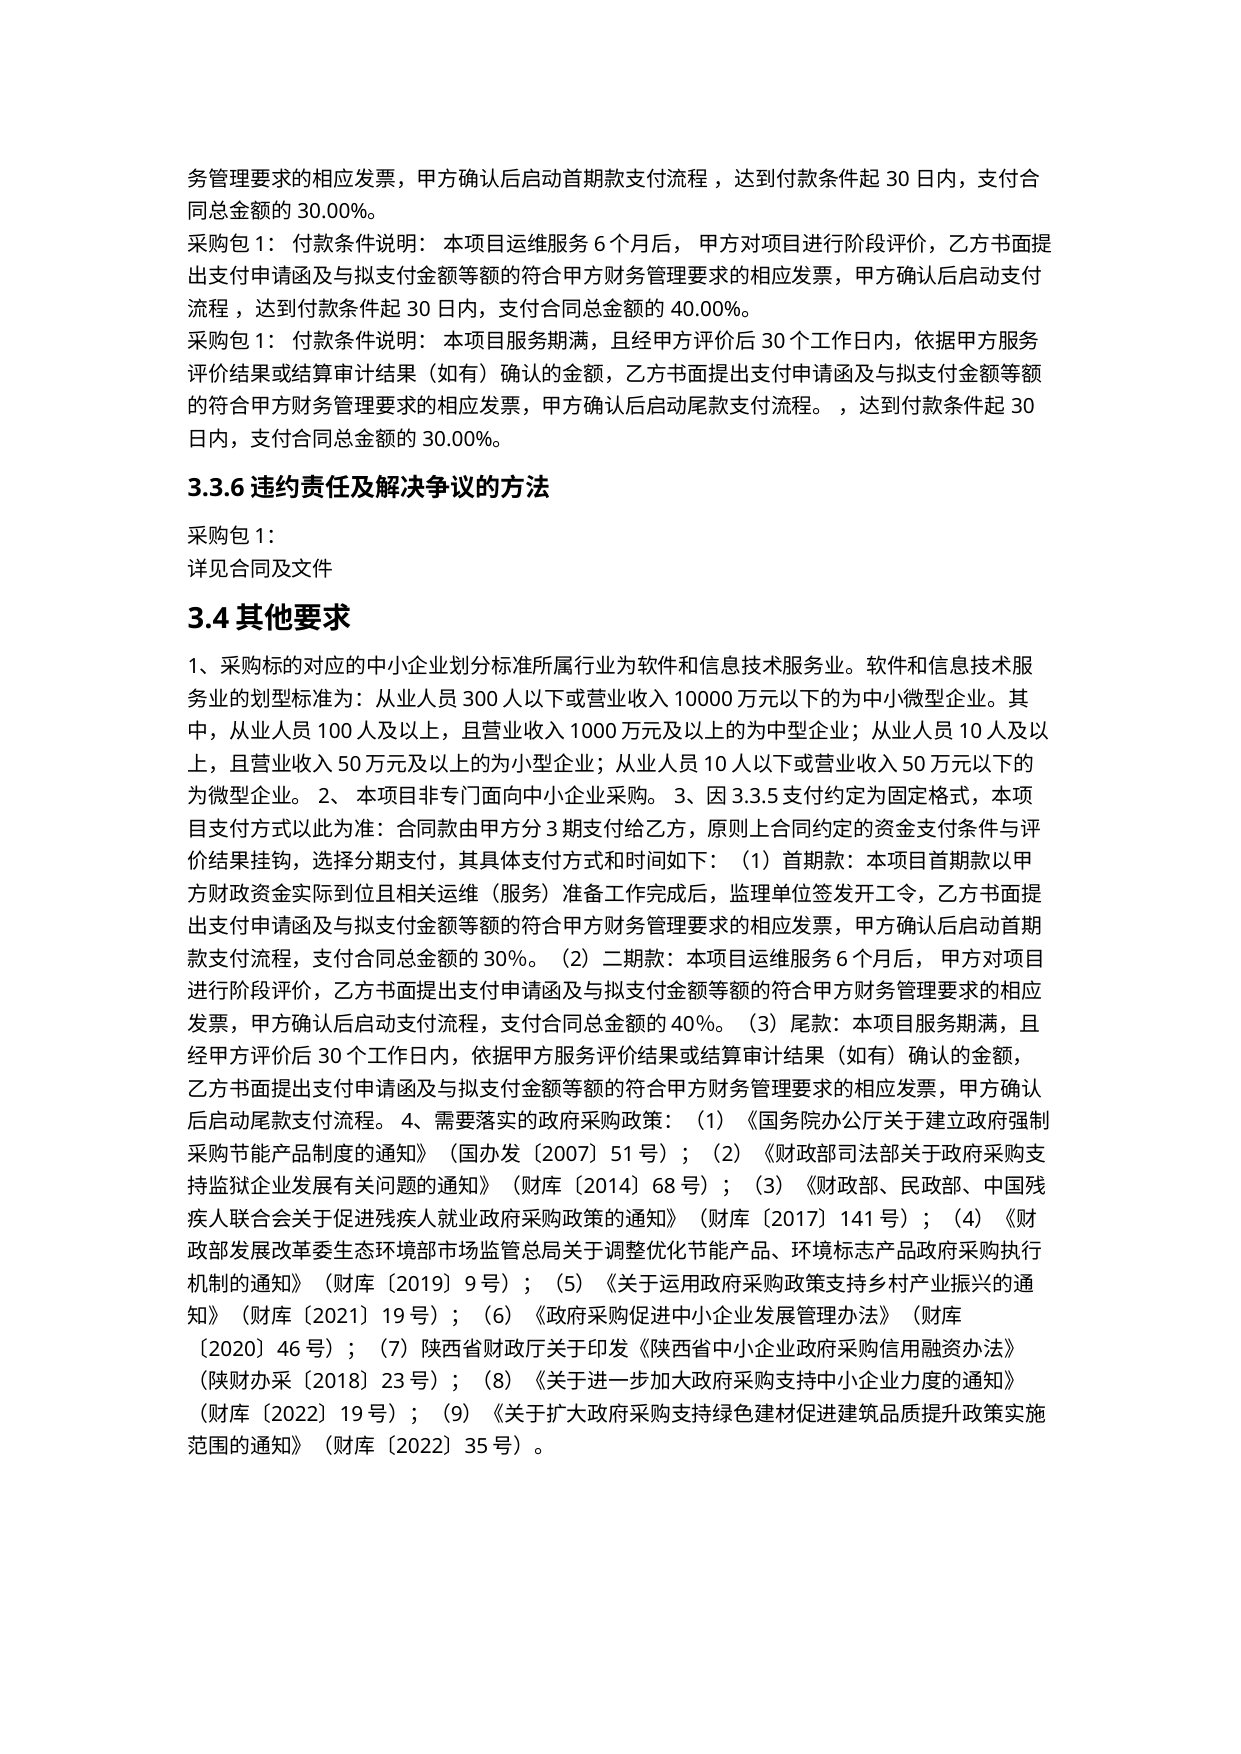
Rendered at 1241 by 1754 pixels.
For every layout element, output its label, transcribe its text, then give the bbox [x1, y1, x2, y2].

text 详见合同及文件 [187, 552, 1053, 584]
text 采购包1： [187, 519, 1053, 552]
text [187, 162, 1053, 227]
text 采购包1： 付款条件说明： 本项目运维服务6个月后， 甲方对项目进行阶段评价，乙方书面提出支付申请函及与拟支付金额等额的符合甲方财务管理要求的相应发票，甲方确认后启动支付流程 ，达到付款条件起 30 日内，支付合同总金额的 40.00%。 [187, 227, 1053, 324]
text 采购包1： 付款条件说明： 本项目服务期满，且经甲方评价后 30个工作日内，依据甲方服务评价结果或结算审计结果（如有）确认的金额，乙方书面提出支付申请函及与拟支付金额等额的符合甲方财务管理要求的相应发票，甲方确认后启动尾款支付流程。 ，达到付款条件起 30 日内，支付合同总金额的 30.00%。 [187, 324, 1053, 454]
text 1、采购标的对应的中小企业划分标准所属行业为软件和信息技术服务业。软件和信息技术服务业的划型标准为：从业人员300人以下或营业收入10000万元以下的为中小微型企业。其中，从业人员100人及以上，且营业收入1000万元及以上的为中型企业；从业人员10人及以上，且营业收入50万元及以上的为小型企业；从业人员10人以下或营业收入50万元以下的为微型企业。 2、 本项目非专门面向中小企业采购。 3、因3.3.5支付约定为固定格式，本项目支付方式以此为准：合同款由甲方分3期支付给乙方，原则上合同约定的资金支付条件与评价结果挂钩，选择分期支付，其具体支付方式和时间如下：（1）首期款：本项目首期款以甲方财政资金实际到位且相关运维（服务）准备工作完成后，监理单位签发开工令，乙方书面提出支付申请函及与拟支付金额等额的符合甲方财务管理要求的相应发票，甲方确认后启动首期款支付流程，支付合同总金额的30％。（2）二期款：本项目运维服务6个月后， 甲方对项目进行阶段评价，乙方书面提出支付申请函及与拟支付金额等额的符合甲方财务管理要求的相应发票，甲方确认后启动支付流程，支付合同总金额的40％。（3）尾款：本项目服务期满，且经甲方评价后 30个工作日内，依据甲方服务评价结果或结算审计结果（如有）确认的金额，乙方书面提出支付申请函及与拟支付金额等额的符合甲方财务管理要求的相应发票，甲方确认后启动尾款支付流程。 4、需要落实的政府采购政策：（1）《国务院办公厅关于建立政府强制采购节能产品制度的通知》（国办发〔2007〕51号）；（2）《财政部司法部关于政府采购支持监狱企业发展有关问题的通知》（财库〔2014〕68号）；（3）《财政部、民政部、中国残疾人联合会关于促进残疾人就业政府采购政策的通知》（财库〔2017〕141号）；（4）《财政部发展改革委生态环境部市场监管总局关于调整优化节能产品、环境标志产品政府采购执行机制的通知》（财库〔2019〕9号）；（5）《关于运用政府采购政策支持乡村产业振兴的通知》（财库〔2021〕19号）；（6）《政府采购促进中小企业发展管理办法》（财库〔2020〕46号）；（7）陕西省财政厅关于印发《陕西省中小企业政府采购信用融资办法》（陕财办采〔2018〕23号）；（8）《关于进一步加大政府采购支持中小企业力度的通知》（财库〔2022〕19号）；（9）《关于扩大政府采购支持绿色建材促进建筑品质提升政策实施范围的通知》（财库〔2022〕35号）。 [187, 649, 1053, 1462]
text 3.3.6违约责任及解决争议的方法 [187, 454, 1053, 519]
text 3.4其他要求 [187, 584, 1053, 649]
